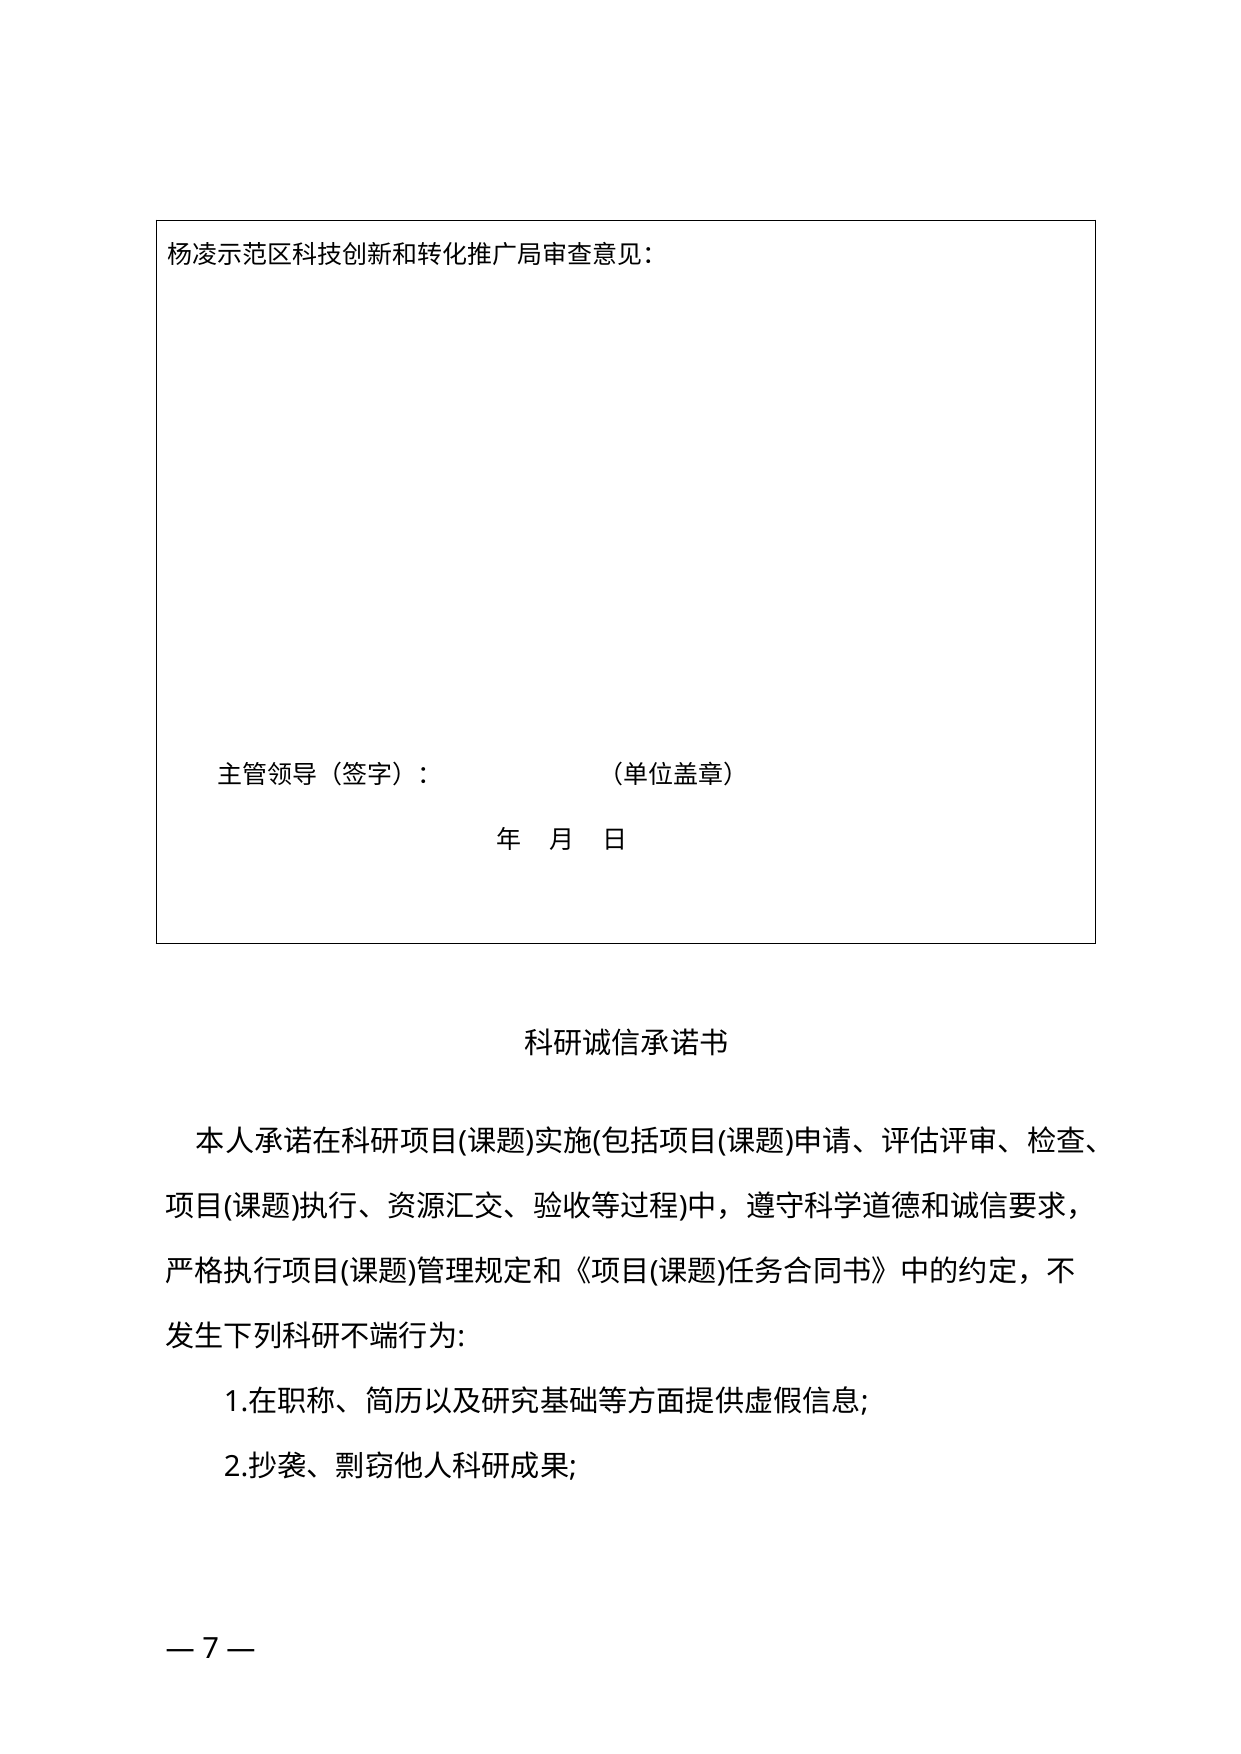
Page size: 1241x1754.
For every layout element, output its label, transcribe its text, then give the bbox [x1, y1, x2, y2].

text 科研诚信承诺书 [165, 1009, 1087, 1074]
text 本人承诺在科研项目(课题)实施(包括项目(课题)申请、评估评审、检查、项目(课题)执行、资源汇交、验收等过程)中，遵守科学道德和诚信要求，严格执行项目(课题)管理规定和《项目(课题)任务合同书》中的约定，不发生下列科研不端行为: [165, 1106, 1087, 1366]
text 2.抄袭、剽窃他人科研成果; [165, 1431, 1087, 1496]
table_cell 杨凌示范区科技创新和转化推广局审查意见： 主管领导（签字）： （单位盖章） 年 月 日 [157, 221, 1095, 943]
text 1.在职称、简历以及研究基础等方面提供虚假信息; [165, 1366, 1087, 1431]
